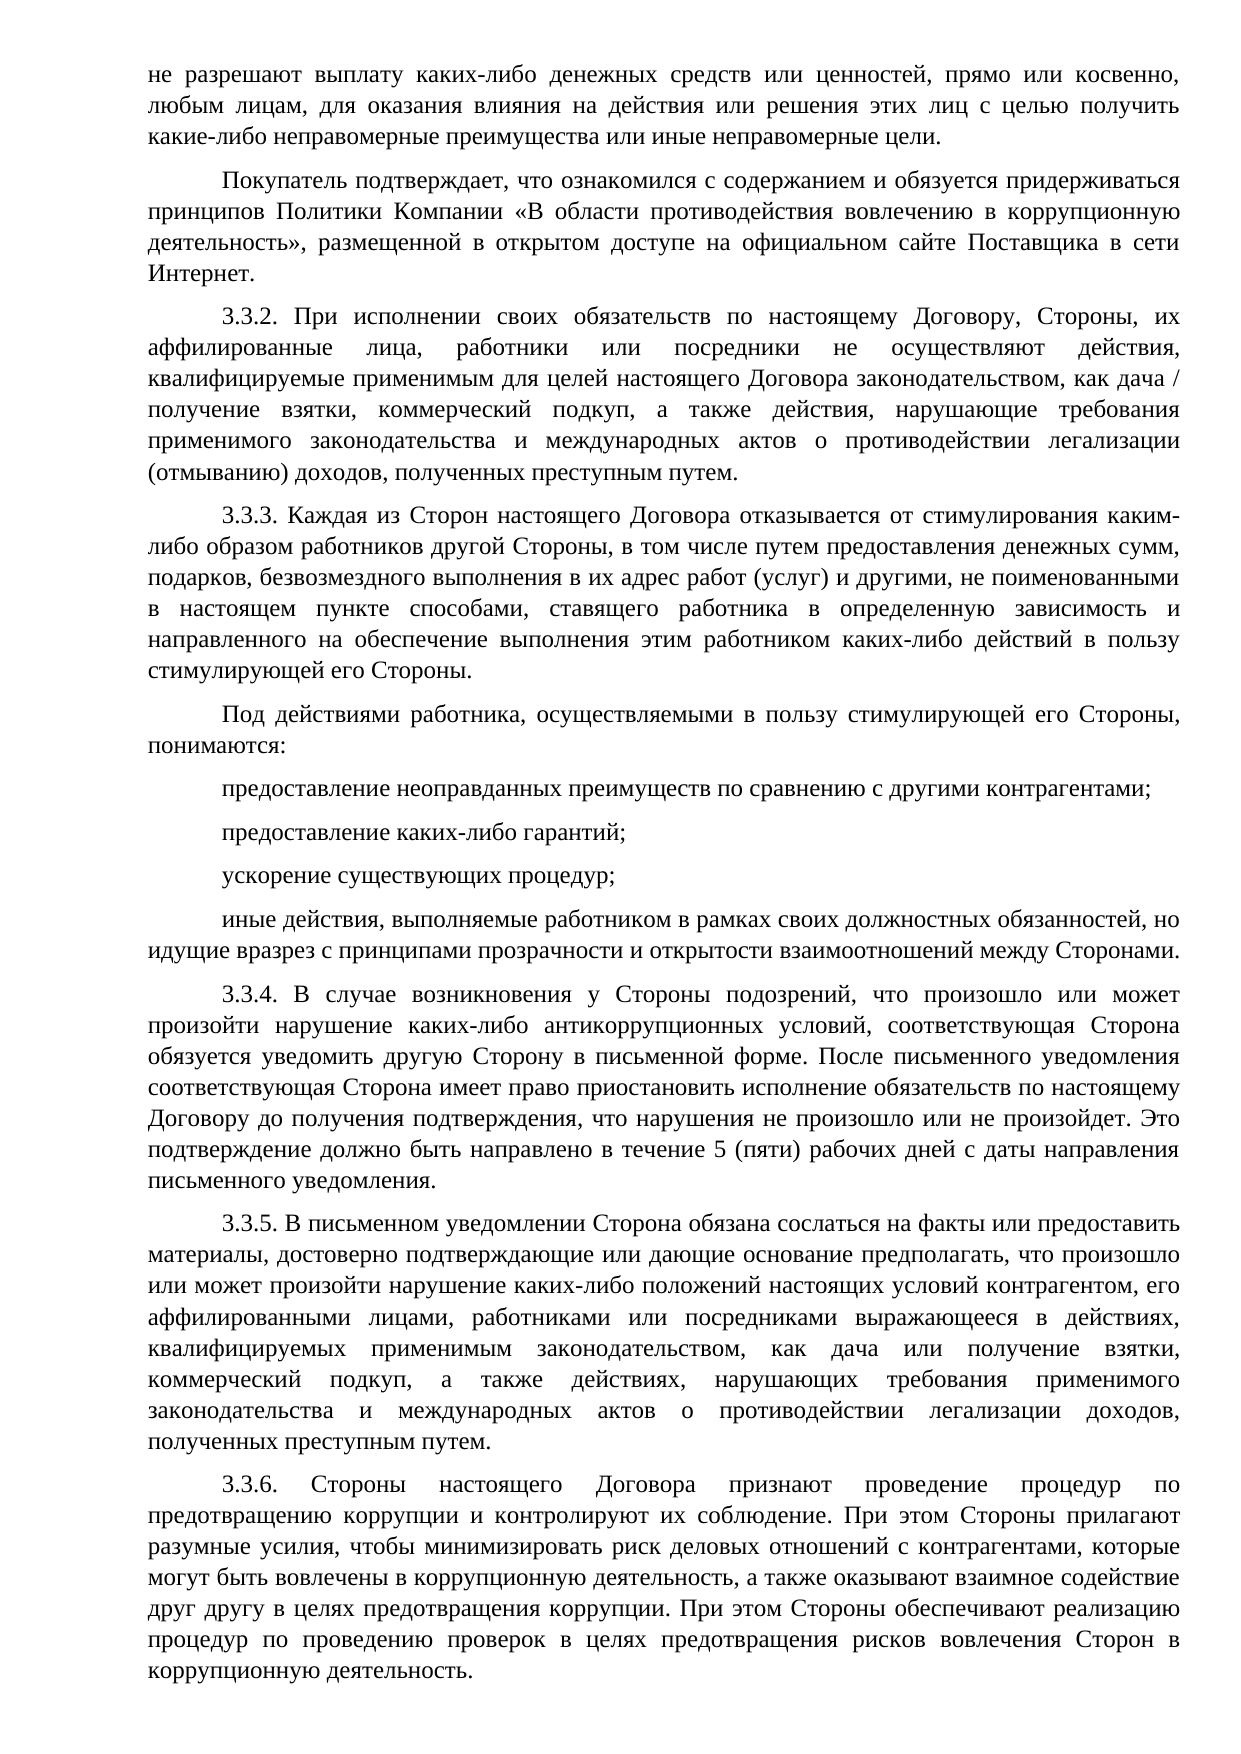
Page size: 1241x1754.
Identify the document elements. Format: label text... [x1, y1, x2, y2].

text 3.3.2. При исполнении своих обязательств по настоящему Договору, Стороны, их аффилированные лица, работники или посредники не осуществляют действия, квалифицируемые применимым для целей настоящего Договора законодательством, как дача / получение взятки, коммерческий подкуп, а также действия, нарушающие требования применимого законодательства и международных актов о противодействии легализации (отмыванию) доходов, полученных преступным путем. [148, 301, 1181, 485]
text Покупатель подтверждает, что ознакомился с содержанием и обязуется придерживаться принципов Политики Компании «В области противодействия вовлечению в коррупционную деятельность», размещенной в открытом доступе на официальном сайте Поставщика в сети Интернет. [148, 165, 1181, 287]
text 3.3.4. В случае возникновения у Стороны подозрений, что произошло или может произойти нарушение каких-либо антикоррупционных условий, соответствующая Сторона обязуется уведомить другую Сторону в письменной форме. После письменного уведомления соответствующая Сторона имеет право приостановить исполнение обязательств по настоящему Договору до получения подтверждения, что нарушения не произошло или не произойдет. Это подтверждение должно быть направлено в течение 5 (пяти) рабочих дней с даты направления письменного уведомления. [148, 979, 1181, 1194]
text 3.3.5. В письменном уведомлении Сторона обязана сослаться на факты или предоставить материалы, достоверно подтверждающие или дающие основание предполагать, что произошло или может произойти нарушение каких-либо положений настоящих условий контрагентом, его аффилированными лицами, работниками или посредниками выражающееся в действиях, квалифицируемых применимым законодательством, как дача или получение взятки, коммерческий подкуп, а также действиях, нарушающих требования применимого законодательства и международных актов о противодействии легализации доходов, полученных преступным путем. [148, 1208, 1181, 1454]
text ускорение существующих процедур; [148, 861, 1181, 889]
text 3.3.3. Каждая из Сторон настоящего Договора отказывается от стимулирования каким-либо образом работников другой Стороны, в том числе путем предоставления денежных сумм, подарков, безвозмездного выполнения в их адрес работ (услуг) и другими, не поименованными в настоящем пункте способами, ставящего работника в определенную зависимость и направленного на обеспечение выполнения этим работником каких-либо действий в пользу стимулирующей его Стороны. [148, 500, 1181, 684]
text иные действия, выполняемые работником в рамках своих должностных обязанностей, но идущие вразрез с принципами прозрачности и открытости взаимоотношений между Сторонами. [148, 904, 1181, 964]
text предоставление каких-либо гарантий; [148, 817, 1181, 846]
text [148, 59, 1181, 150]
text 3.3.6. Стороны настоящего Договора признают проведение процедур по предотвращению коррупции и контролируют их соблюдение. При этом Стороны прилагают разумные усилия, чтобы минимизировать риск деловых отношений с контрагентами, которые могут быть вовлечены в коррупционную деятельность, а также оказывают взаимное содействие друг другу в целях предотвращения коррупции. При этом Стороны обеспечивают реализацию процедур по проведению проверок в целях предотвращения рисков вовлечения Сторон в коррупционную деятельность. [148, 1469, 1181, 1684]
text Под действиями работника, осуществляемыми в пользу стимулирующей его Стороны, понимаются: [148, 699, 1181, 759]
text предоставление неоправданных преимуществ по сравнению с другими контрагентами; [148, 773, 1181, 802]
